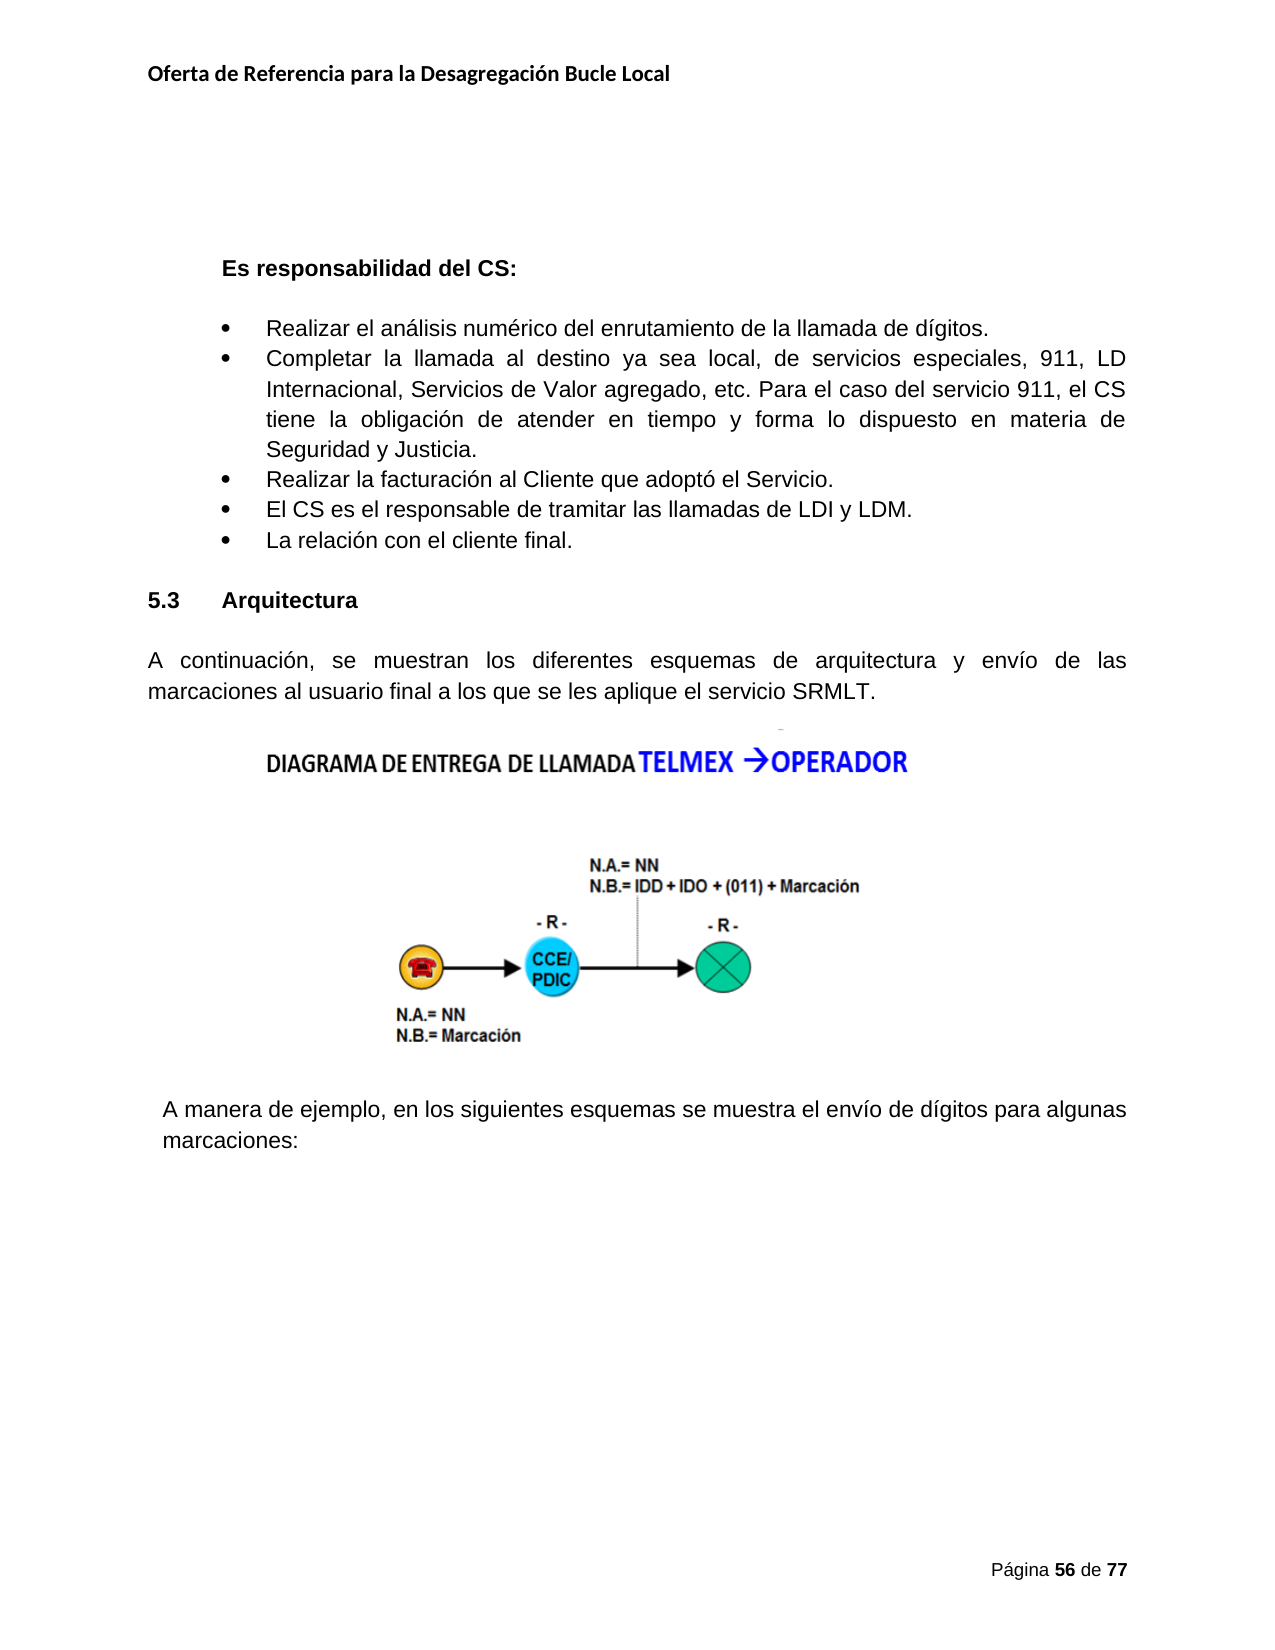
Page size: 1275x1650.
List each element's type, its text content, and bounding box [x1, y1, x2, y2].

text Es responsabilidad del CS: [222, 255, 1048, 281]
text A continuación, se muestran los diferentes esquemas de arquitectura y envío de las marcaciones al usuario final a los que se les aplique el servicio SRMLT. [148, 647, 1127, 704]
list La relación con el cliente final. [222, 527, 1127, 553]
list Arquitectura [148, 587, 1127, 613]
list Realizar la facturación al Cliente que adoptó el Servicio. [222, 466, 1127, 492]
list Realizar el análisis numérico del enrutamiento de la llamada de dígitos. [222, 315, 1127, 341]
list Completar la llamada al destino ya sea local, de servicios especiales, 911, LD Internacional, Servicios de Valor agregado, etc. Para el caso del servicio 911, el CS tiene la obligación de atender en tiempo y forma lo dispuesto en materia de Seguridad y Justicia. [222, 345, 1127, 462]
picture [227, 707, 1048, 1092]
text A manera de ejemplo, en los siguientes esquemas se muestra el envío de dígitos para algunas marcaciones: [162, 1096, 1127, 1153]
list El CS es el responsable de tramitar las llamadas de LDI y LDM. [222, 496, 1127, 523]
